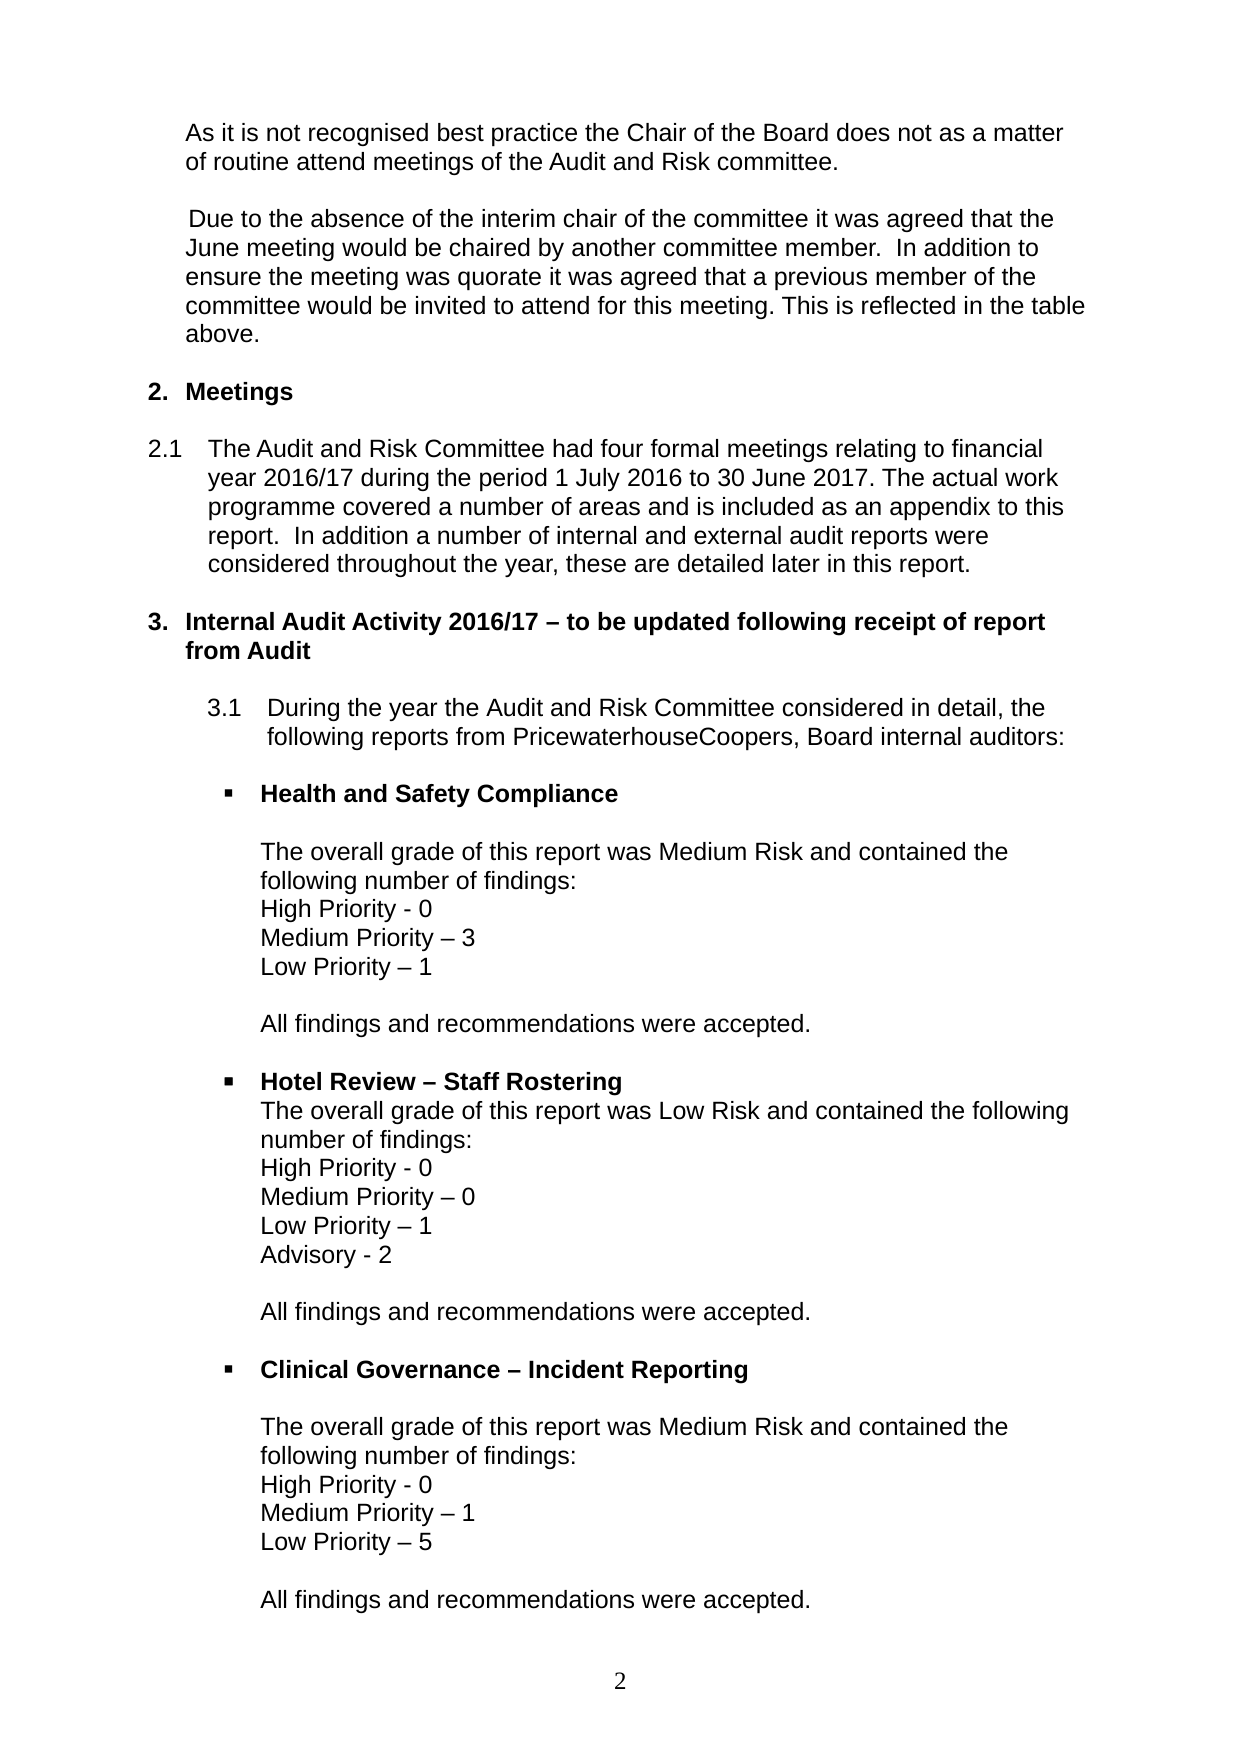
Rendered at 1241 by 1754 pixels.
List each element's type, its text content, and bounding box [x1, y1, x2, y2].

text Due to the absence of the interim chair of the committee it was agreed that the June meeting would be chaired by another committee member. In addition to ensure the meeting was quorate it was agreed that a previous member of the committee would be invited to attend for this meeting. This is reflected in the table above. [185, 204, 1092, 348]
list Hotel Review – Staff Rostering [223, 1067, 1092, 1096]
text All findings and recommendations were accepted. [260, 1009, 1092, 1038]
list Health and Safety Compliance [223, 779, 1092, 808]
text Low Priority – 1 [260, 1211, 1092, 1239]
list The Audit and Risk Committee had four formal meetings relating to financial year 2016/17 during the period 1 July 2016 to 30 June 2017. The actual work programme covered a number of areas and is included as an appendix to this report. In addition a number of internal and external audit reports were considered throughout the year, these are detailed later in this report. [148, 434, 1092, 578]
list During the year the Audit and Risk Committee considered in detail, the following reports from PricewaterhouseCoopers, Board internal auditors: [207, 693, 1092, 751]
text Medium Priority – 1 [260, 1498, 1092, 1527]
text The overall grade of this report was Medium Risk and contained the following number of findings: [260, 1412, 1092, 1470]
text Advisory - 2 [260, 1239, 1092, 1268]
text Low Priority – 1 [260, 952, 1092, 981]
list Meetings [148, 377, 1092, 406]
text The overall grade of this report was Medium Risk and contained the following number of findings: [260, 837, 1092, 894]
text Medium Priority – 3 [260, 923, 1092, 952]
text High Priority - 0 [260, 1470, 1092, 1498]
text High Priority - 0 [260, 894, 1092, 923]
text As it is not recognised best practice the Chair of the Board does not as a matter of routine attend meetings of the Audit and Risk committee. [185, 118, 1092, 176]
text The overall grade of this report was Low Risk and contained the following number of findings: [260, 1096, 1092, 1153]
text Low Priority – 5 [260, 1527, 1092, 1556]
list Clinical Governance – Incident Reporting [223, 1354, 1092, 1383]
text All findings and recommendations were accepted. [260, 1297, 1092, 1326]
text High Priority - 0 [260, 1153, 1092, 1182]
list Internal Audit Activity 2016/17 – to be updated following receipt of report from Audit [148, 607, 1092, 664]
text All findings and recommendations were accepted. [260, 1585, 1092, 1613]
text Medium Priority – 0 [260, 1182, 1092, 1211]
